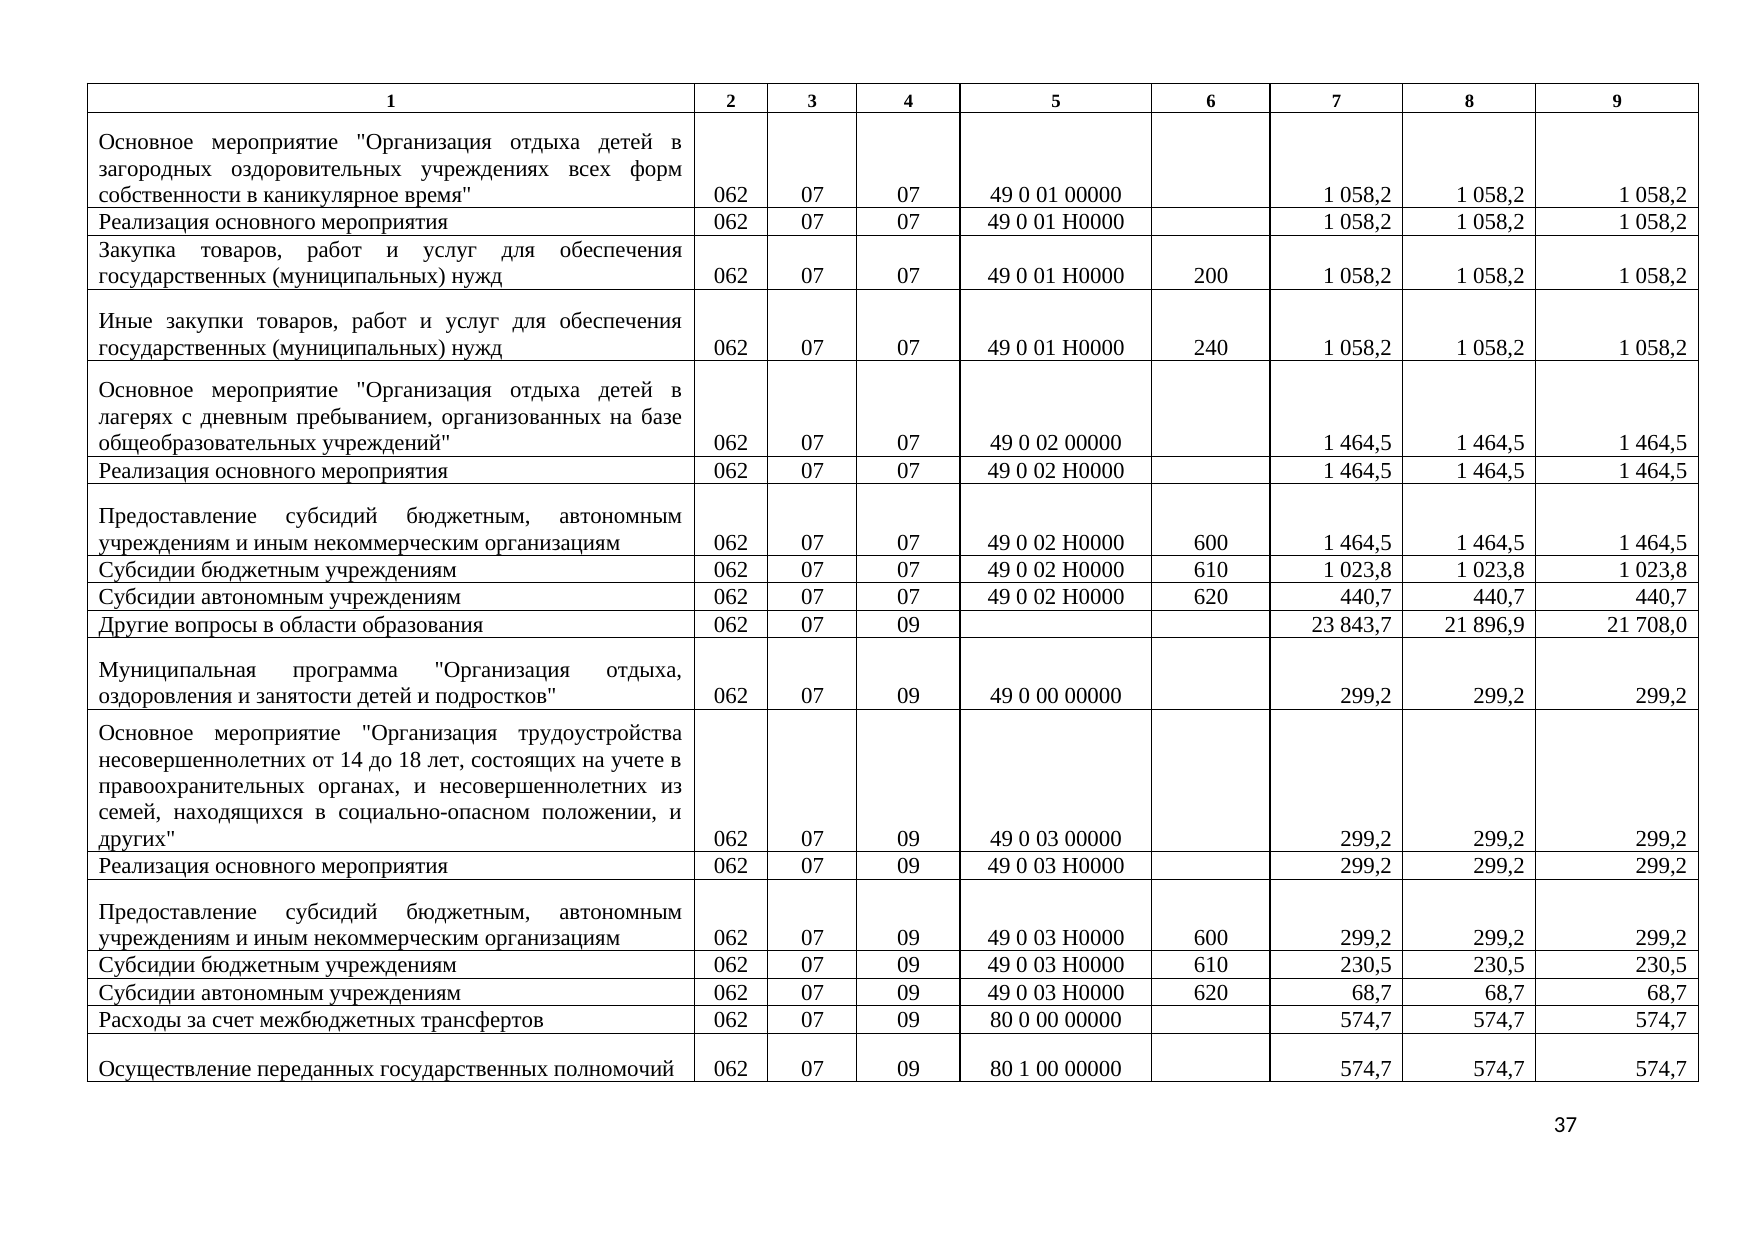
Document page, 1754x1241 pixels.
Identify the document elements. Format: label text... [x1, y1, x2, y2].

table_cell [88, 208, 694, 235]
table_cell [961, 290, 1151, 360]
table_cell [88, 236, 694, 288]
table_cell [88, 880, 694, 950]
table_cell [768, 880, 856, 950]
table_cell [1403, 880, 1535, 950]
table_header 3 [768, 84, 856, 112]
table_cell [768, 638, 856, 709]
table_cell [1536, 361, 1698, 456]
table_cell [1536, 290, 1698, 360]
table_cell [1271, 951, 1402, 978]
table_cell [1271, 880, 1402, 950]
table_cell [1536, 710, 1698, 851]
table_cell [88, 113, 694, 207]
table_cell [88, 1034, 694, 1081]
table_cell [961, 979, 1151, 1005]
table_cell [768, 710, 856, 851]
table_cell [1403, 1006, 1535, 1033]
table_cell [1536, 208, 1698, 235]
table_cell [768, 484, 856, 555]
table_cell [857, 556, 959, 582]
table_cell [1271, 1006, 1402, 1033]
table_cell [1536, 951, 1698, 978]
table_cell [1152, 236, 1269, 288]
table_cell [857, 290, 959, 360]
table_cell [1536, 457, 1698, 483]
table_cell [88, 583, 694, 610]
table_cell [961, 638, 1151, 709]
table_header 5 [961, 84, 1151, 112]
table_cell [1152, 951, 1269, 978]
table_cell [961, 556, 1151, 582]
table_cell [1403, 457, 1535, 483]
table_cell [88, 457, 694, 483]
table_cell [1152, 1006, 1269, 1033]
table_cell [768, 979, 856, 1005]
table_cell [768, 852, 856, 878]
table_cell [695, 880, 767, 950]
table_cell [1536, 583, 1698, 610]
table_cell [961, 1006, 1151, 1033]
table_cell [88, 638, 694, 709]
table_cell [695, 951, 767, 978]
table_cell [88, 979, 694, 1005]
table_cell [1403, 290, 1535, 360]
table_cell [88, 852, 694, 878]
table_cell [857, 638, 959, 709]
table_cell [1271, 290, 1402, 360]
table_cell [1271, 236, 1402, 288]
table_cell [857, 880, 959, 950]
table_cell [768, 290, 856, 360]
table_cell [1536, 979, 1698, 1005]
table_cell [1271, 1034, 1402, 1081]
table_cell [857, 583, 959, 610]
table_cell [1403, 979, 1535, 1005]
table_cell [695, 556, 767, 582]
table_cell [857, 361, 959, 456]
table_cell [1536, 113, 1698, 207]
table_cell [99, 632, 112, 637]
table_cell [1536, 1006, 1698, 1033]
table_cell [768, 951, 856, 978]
table_header 6 [1152, 84, 1269, 112]
table_header 7 [1271, 84, 1402, 112]
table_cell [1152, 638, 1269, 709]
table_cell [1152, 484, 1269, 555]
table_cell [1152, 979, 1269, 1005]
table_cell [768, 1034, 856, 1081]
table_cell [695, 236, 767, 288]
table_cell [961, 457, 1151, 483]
table_header 9 [1536, 84, 1698, 112]
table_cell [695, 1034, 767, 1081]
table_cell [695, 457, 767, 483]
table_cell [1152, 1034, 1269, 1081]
table_header 8 [1403, 84, 1535, 112]
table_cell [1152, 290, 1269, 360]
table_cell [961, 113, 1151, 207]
table_header 1 [88, 84, 694, 112]
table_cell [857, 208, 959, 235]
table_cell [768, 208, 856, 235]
table_header 2 [695, 84, 767, 112]
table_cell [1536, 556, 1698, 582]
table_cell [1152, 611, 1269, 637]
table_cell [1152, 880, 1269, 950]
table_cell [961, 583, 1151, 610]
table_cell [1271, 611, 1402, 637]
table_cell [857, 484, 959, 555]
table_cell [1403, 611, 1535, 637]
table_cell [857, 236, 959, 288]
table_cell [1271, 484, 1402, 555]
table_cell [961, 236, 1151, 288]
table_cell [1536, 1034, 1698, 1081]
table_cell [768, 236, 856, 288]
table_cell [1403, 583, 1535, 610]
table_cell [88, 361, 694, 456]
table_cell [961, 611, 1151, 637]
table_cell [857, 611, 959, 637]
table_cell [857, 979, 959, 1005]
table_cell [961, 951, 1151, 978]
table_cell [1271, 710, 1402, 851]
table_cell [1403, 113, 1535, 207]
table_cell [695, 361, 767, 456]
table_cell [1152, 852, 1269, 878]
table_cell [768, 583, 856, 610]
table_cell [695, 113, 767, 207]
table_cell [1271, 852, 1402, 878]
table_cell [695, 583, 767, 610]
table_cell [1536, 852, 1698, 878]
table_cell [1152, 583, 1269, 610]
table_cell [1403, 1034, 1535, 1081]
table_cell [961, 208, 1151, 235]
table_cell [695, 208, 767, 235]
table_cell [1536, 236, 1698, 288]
table_header 4 [857, 84, 959, 112]
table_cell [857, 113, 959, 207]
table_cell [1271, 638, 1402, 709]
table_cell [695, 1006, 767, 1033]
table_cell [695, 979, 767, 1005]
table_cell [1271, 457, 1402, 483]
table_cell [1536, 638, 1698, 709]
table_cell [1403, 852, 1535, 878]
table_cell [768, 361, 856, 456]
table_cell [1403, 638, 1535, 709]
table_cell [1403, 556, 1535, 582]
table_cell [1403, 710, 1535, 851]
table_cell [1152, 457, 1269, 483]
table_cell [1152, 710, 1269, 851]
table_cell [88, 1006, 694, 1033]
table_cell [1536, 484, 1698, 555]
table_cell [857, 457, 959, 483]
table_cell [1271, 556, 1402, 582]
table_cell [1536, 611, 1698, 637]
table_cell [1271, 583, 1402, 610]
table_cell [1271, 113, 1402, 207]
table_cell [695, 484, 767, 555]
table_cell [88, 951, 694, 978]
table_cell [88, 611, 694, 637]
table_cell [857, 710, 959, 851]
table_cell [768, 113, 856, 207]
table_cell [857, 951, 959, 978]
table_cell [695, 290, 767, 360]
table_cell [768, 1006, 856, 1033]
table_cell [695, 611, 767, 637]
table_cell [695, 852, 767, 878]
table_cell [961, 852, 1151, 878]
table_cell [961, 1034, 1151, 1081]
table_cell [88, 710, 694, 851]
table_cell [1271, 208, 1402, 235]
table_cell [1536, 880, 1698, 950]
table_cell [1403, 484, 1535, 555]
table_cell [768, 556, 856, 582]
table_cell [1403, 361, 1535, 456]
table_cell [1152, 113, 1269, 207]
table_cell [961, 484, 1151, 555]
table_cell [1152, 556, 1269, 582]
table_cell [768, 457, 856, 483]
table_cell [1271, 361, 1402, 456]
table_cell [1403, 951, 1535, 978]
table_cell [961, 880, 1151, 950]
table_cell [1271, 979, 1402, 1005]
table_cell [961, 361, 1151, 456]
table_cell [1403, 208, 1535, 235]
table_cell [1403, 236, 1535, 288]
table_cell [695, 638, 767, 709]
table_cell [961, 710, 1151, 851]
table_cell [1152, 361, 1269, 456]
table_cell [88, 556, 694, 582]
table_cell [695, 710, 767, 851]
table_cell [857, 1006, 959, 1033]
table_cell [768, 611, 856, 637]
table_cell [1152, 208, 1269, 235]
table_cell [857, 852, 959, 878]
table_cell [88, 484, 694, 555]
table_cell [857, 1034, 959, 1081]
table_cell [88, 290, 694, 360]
